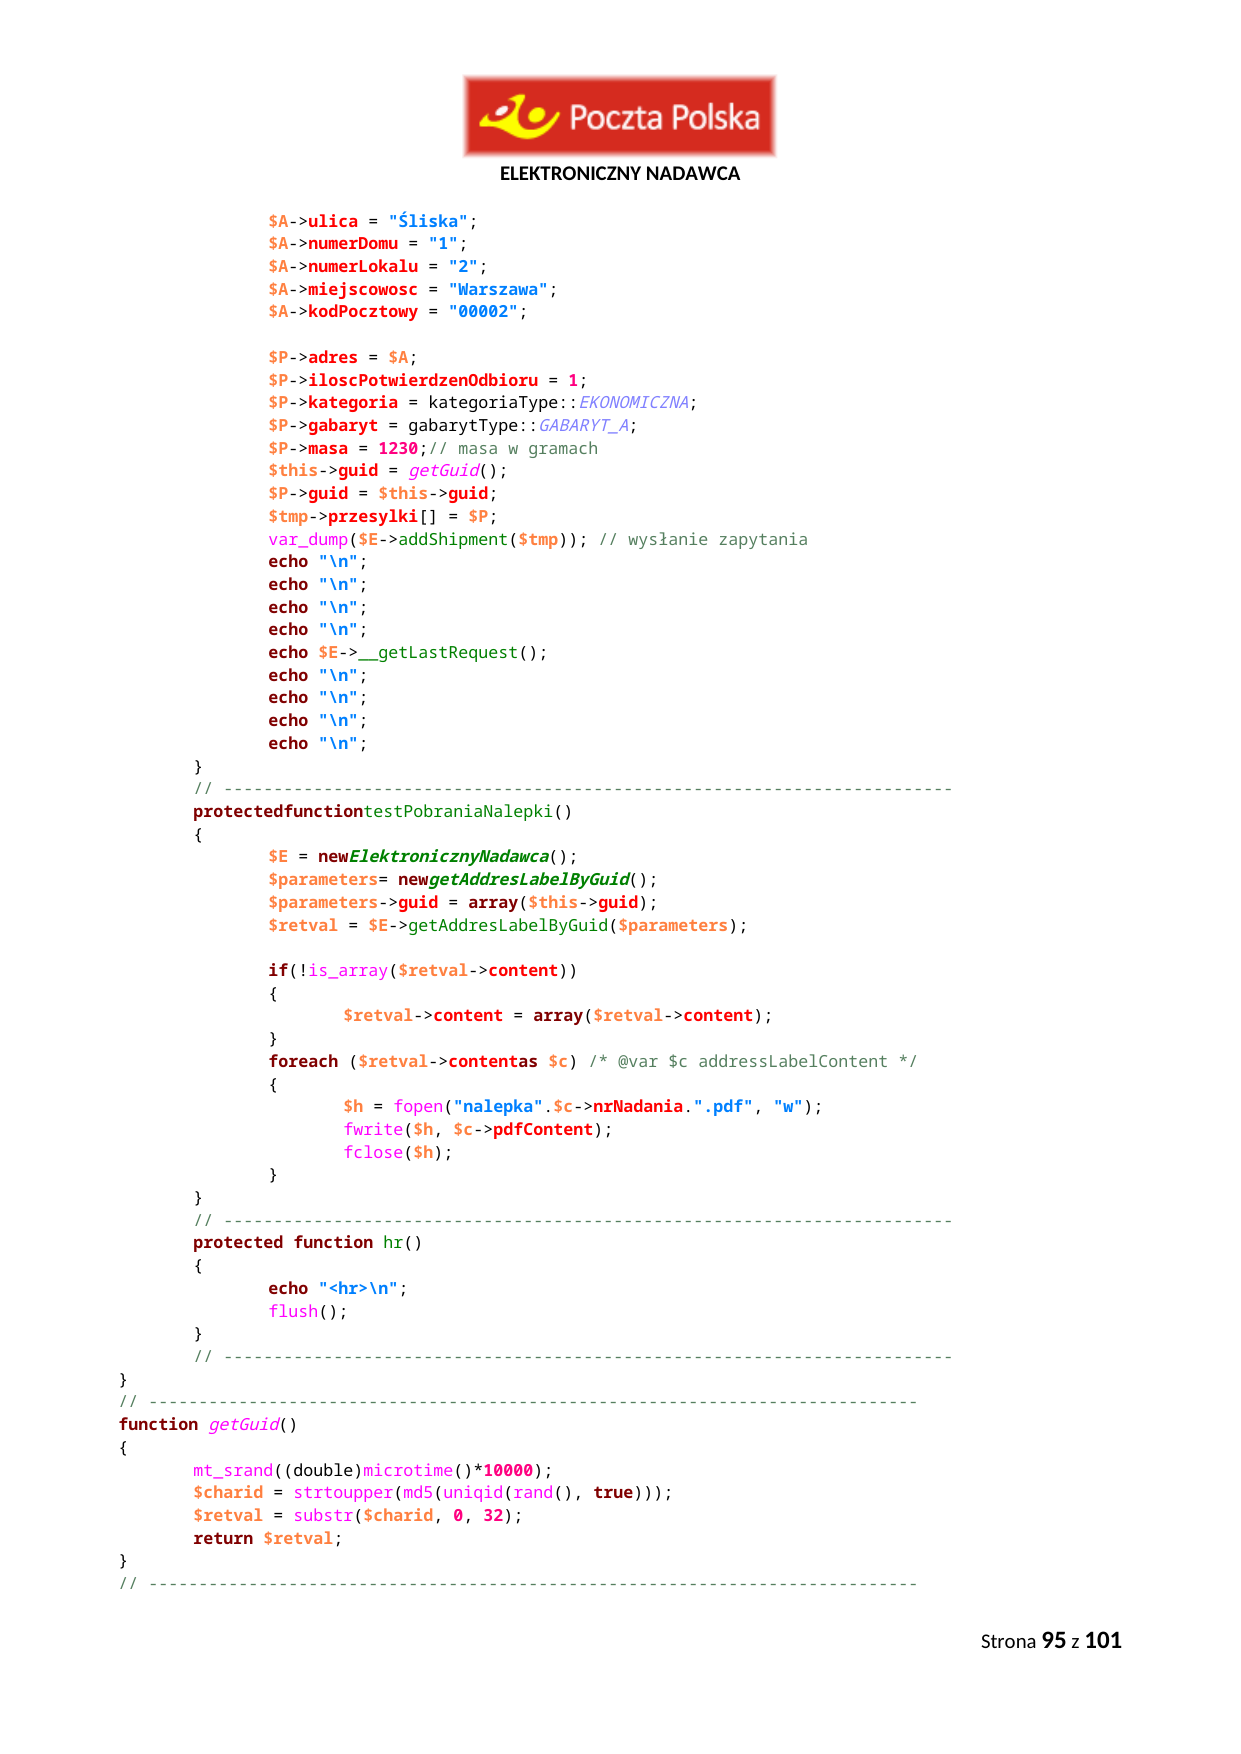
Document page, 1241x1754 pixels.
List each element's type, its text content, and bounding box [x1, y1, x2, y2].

text echo "\n"; [118, 709, 1122, 731]
text $h = fopen("nalepka".$c->nrNadania.".pdf", "w"); [118, 1095, 1122, 1117]
text } [118, 1322, 1122, 1344]
text $retval = $E->getAddresLabelByGuid($parameters); [118, 913, 1122, 936]
text { [118, 1254, 1122, 1276]
text $P->adres = $A; [118, 345, 1122, 368]
text $this->guid = getGuid(); [118, 459, 1122, 482]
text protectedfunctiontestPobraniaNalepki() [118, 799, 1122, 822]
text { [118, 981, 1122, 1004]
text { [118, 1435, 1122, 1458]
text foreach ($retval->contentas $c) /* @var $c addressLabelContent */ [118, 1049, 1122, 1072]
text echo "<hr>\n"; [118, 1276, 1122, 1299]
text } [118, 754, 1122, 777]
text { [118, 1072, 1122, 1095]
text $A->numerLokalu = "2"; [118, 254, 1122, 277]
text var_dump($E->addShipment($tmp)); // wysłanie zapytania [118, 527, 1122, 550]
text { [118, 822, 1122, 845]
text // ------------------------------------------------------------------------- [118, 777, 1122, 799]
text return $retval; [118, 1526, 1122, 1549]
text $A->numerDomu = "1"; [118, 232, 1122, 254]
text // ----------------------------------------------------------------------------- [118, 1572, 1122, 1594]
text } [118, 1163, 1122, 1186]
text $tmp->przesylki[] = $P; [118, 504, 1122, 527]
text $E = newElektronicznyNadawca(); [118, 845, 1122, 868]
text $retval->content = array($retval->content); [118, 1004, 1122, 1027]
text } [118, 1367, 1122, 1390]
text // ------------------------------------------------------------------------- [118, 1208, 1122, 1231]
text } [118, 1027, 1122, 1049]
text mt_srand((double)microtime()*10000); [118, 1458, 1122, 1481]
text $A->ulica = "Śliska"; [118, 209, 1122, 232]
text echo $E->__getLastRequest(); [118, 641, 1122, 663]
text echo "\n"; [118, 572, 1122, 595]
text } [118, 1186, 1122, 1208]
text echo "\n"; [118, 550, 1122, 572]
text $parameters= newgetAddresLabelByGuid(); [118, 868, 1122, 890]
text fclose($h); [118, 1140, 1122, 1163]
text $charid = strtoupper(md5(uniqid(rand(), true))); [118, 1481, 1122, 1503]
text protected function hr() [118, 1231, 1122, 1254]
text $P->kategoria = kategoriaType::EKONOMICZNA; [118, 391, 1122, 413]
text echo "\n"; [118, 618, 1122, 641]
text if(!is_array($retval->content)) [118, 958, 1122, 981]
text $P->guid = $this->guid; [118, 482, 1122, 504]
text echo "\n"; [118, 663, 1122, 686]
text echo "\n"; [118, 731, 1122, 754]
text // ------------------------------------------------------------------------- [118, 1344, 1122, 1367]
text $A->kodPocztowy = "00002"; [118, 300, 1122, 323]
text $P->masa = 1230;// masa w gramach [118, 436, 1122, 459]
text // ----------------------------------------------------------------------------- [118, 1390, 1122, 1413]
text $P->gabaryt = gabarytType::GABARYT_A; [118, 413, 1122, 436]
text $P->iloscPotwierdzenOdbioru = 1; [118, 368, 1122, 391]
text fwrite($h, $c->pdfContent); [118, 1117, 1122, 1140]
text flush(); [118, 1299, 1122, 1322]
text $retval = substr($charid, 0, 32); [118, 1503, 1122, 1526]
text $parameters->guid = array($this->guid); [118, 890, 1122, 913]
text $A->miejscowosc = "Warszawa"; [118, 277, 1122, 300]
picture [461, 73, 779, 160]
text } [118, 1549, 1122, 1572]
text function getGuid() [118, 1413, 1122, 1435]
text echo "\n"; [118, 686, 1122, 709]
text echo "\n"; [118, 595, 1122, 618]
